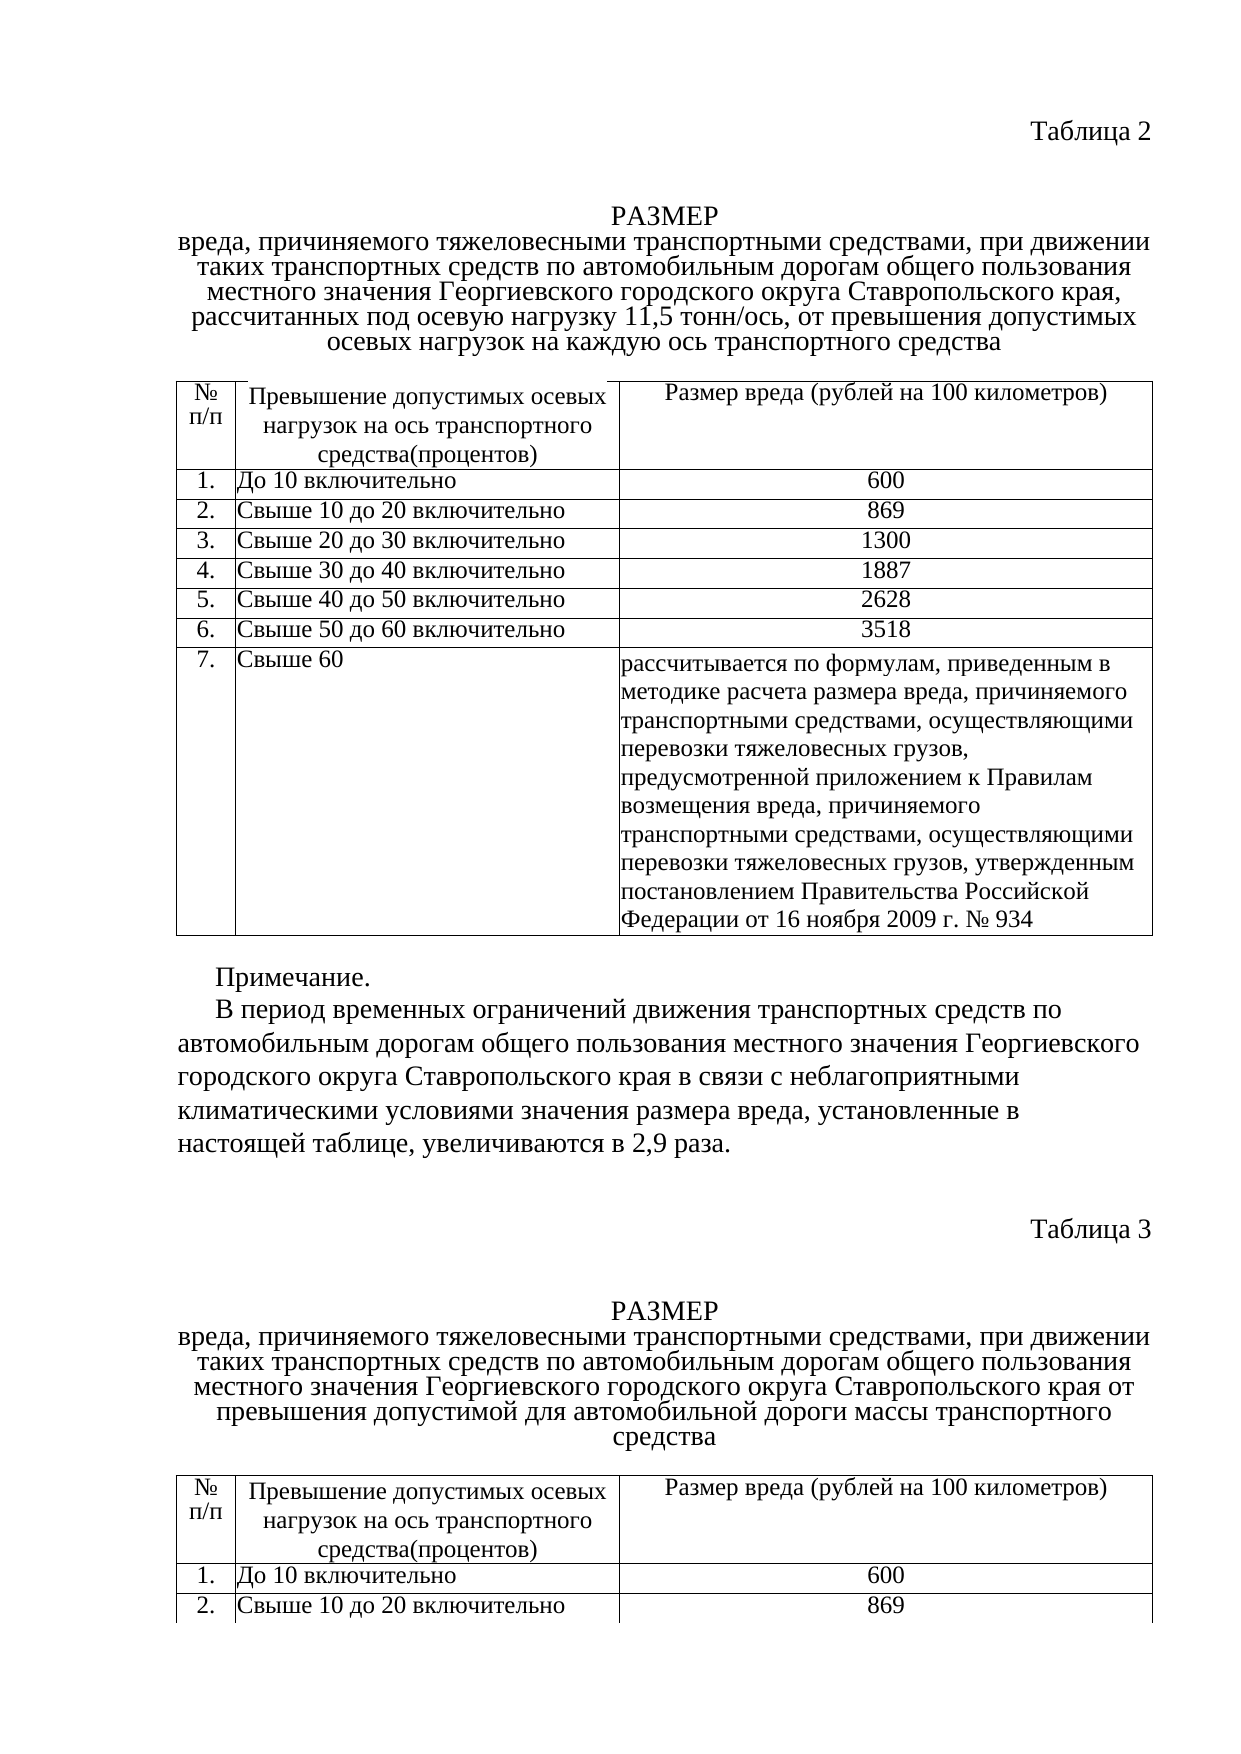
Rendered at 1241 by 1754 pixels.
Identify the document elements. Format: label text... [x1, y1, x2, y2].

text В период временных ограничений движения транспортных средств по автомобильным дорогам общего пользования местного значения Георгиевского городского округа Ставропольского края в связи с неблагоприятными климатическими условиями значения размера вреда, установленные в настоящей таблице, увеличиваются в 2,9 раза. [177, 992, 1152, 1160]
table_cell 2. [177, 1594, 235, 1623]
table_cell Свыше 20 до 30 включительно [236, 529, 619, 558]
table_header Размер вреда (рублей на 100 километров) [620, 382, 1152, 469]
text Таблица 3 [177, 1216, 1152, 1244]
text вреда, причиняемого тяжеловесными транспортными средствами, при движении таких транспортных средств по автомобильным дорогам общего пользования местного значения Георгиевского городского округа Ставропольского края, рассчитанных под осевую нагрузку 11,5 тонн/ось, от превышения допустимых осевых нагрузок на каждую ось транспортного средства [177, 231, 1152, 356]
table_header Превышение допустимых осевых нагрузок на ось транспортного средства(процентов) [236, 1476, 317, 1563]
text РАЗМЕР [177, 202, 1152, 231]
table_cell 2628 [620, 589, 1152, 618]
table_cell 600 [620, 470, 1152, 499]
table_cell 1300 [620, 529, 1152, 558]
table_cell 3. [177, 529, 235, 558]
text вреда, причиняемого тяжеловесными транспортными средствами, при движении таких транспортных средств по автомобильным дорогам общего пользования местного значения Георгиевского городского округа Ставропольского края от превышения допустимой для автомобильной дороги массы транспортного средства [177, 1325, 1152, 1450]
table_cell Свыше 40 до 50 включительно [236, 589, 619, 618]
table_header Размер вреда (рублей на 100 километров) [620, 1476, 1152, 1563]
text Таблица 2 [177, 118, 1152, 146]
table_cell 2. [177, 500, 235, 528]
table_cell 7. [177, 648, 235, 935]
text РАЗМЕР [177, 1300, 1152, 1325]
table_cell Свыше 60 [236, 648, 619, 935]
table_cell 6. [177, 619, 235, 647]
table_cell До 10 включительно [236, 470, 619, 499]
table_cell 869 [620, 500, 1152, 528]
table_cell Свыше 50 до 60 включительно [236, 619, 619, 647]
table_cell 1887 [620, 559, 1152, 588]
table_cell 1. [177, 1564, 235, 1593]
table_cell 3518 [620, 619, 1152, 647]
table_cell 869 [620, 1594, 1152, 1623]
table_cell До 10 включительно [236, 1564, 619, 1593]
table_cell 4. [177, 559, 235, 588]
table_header № п/п [177, 1476, 235, 1563]
text Примечание. [177, 964, 1152, 992]
table_header Превышение допустимых осевых нагрузок на ось транспортного средства(процентов) [538, 1476, 619, 1563]
table_cell 5. [177, 589, 235, 618]
table_header Превышение допустимых осевых нагрузок на ось транспортного средства(процентов) [236, 382, 619, 469]
table_cell 1. [177, 470, 235, 499]
table_header № п/п [177, 382, 235, 469]
table_cell Свыше 10 до 20 включительно [236, 500, 619, 528]
table_cell 600 [620, 1564, 1152, 1593]
table_cell Свыше 10 до 20 включительно [236, 1594, 619, 1623]
table_cell рассчитывается по формулам, приведенным в методике расчета размера вреда, причиняемого транспортными средствами, осуществляющими перевозки тяжеловесных грузов, предусмотренной приложением к Правилам возмещения вреда, причиняемого транспортными средствами, осуществляющими перевозки тяжеловесных грузов, утвержденным постановлением Правительства Российской Федерации от 16 ноября 2009 г. № 934 [620, 648, 1152, 935]
table_cell Свыше 30 до 40 включительно [236, 559, 619, 588]
